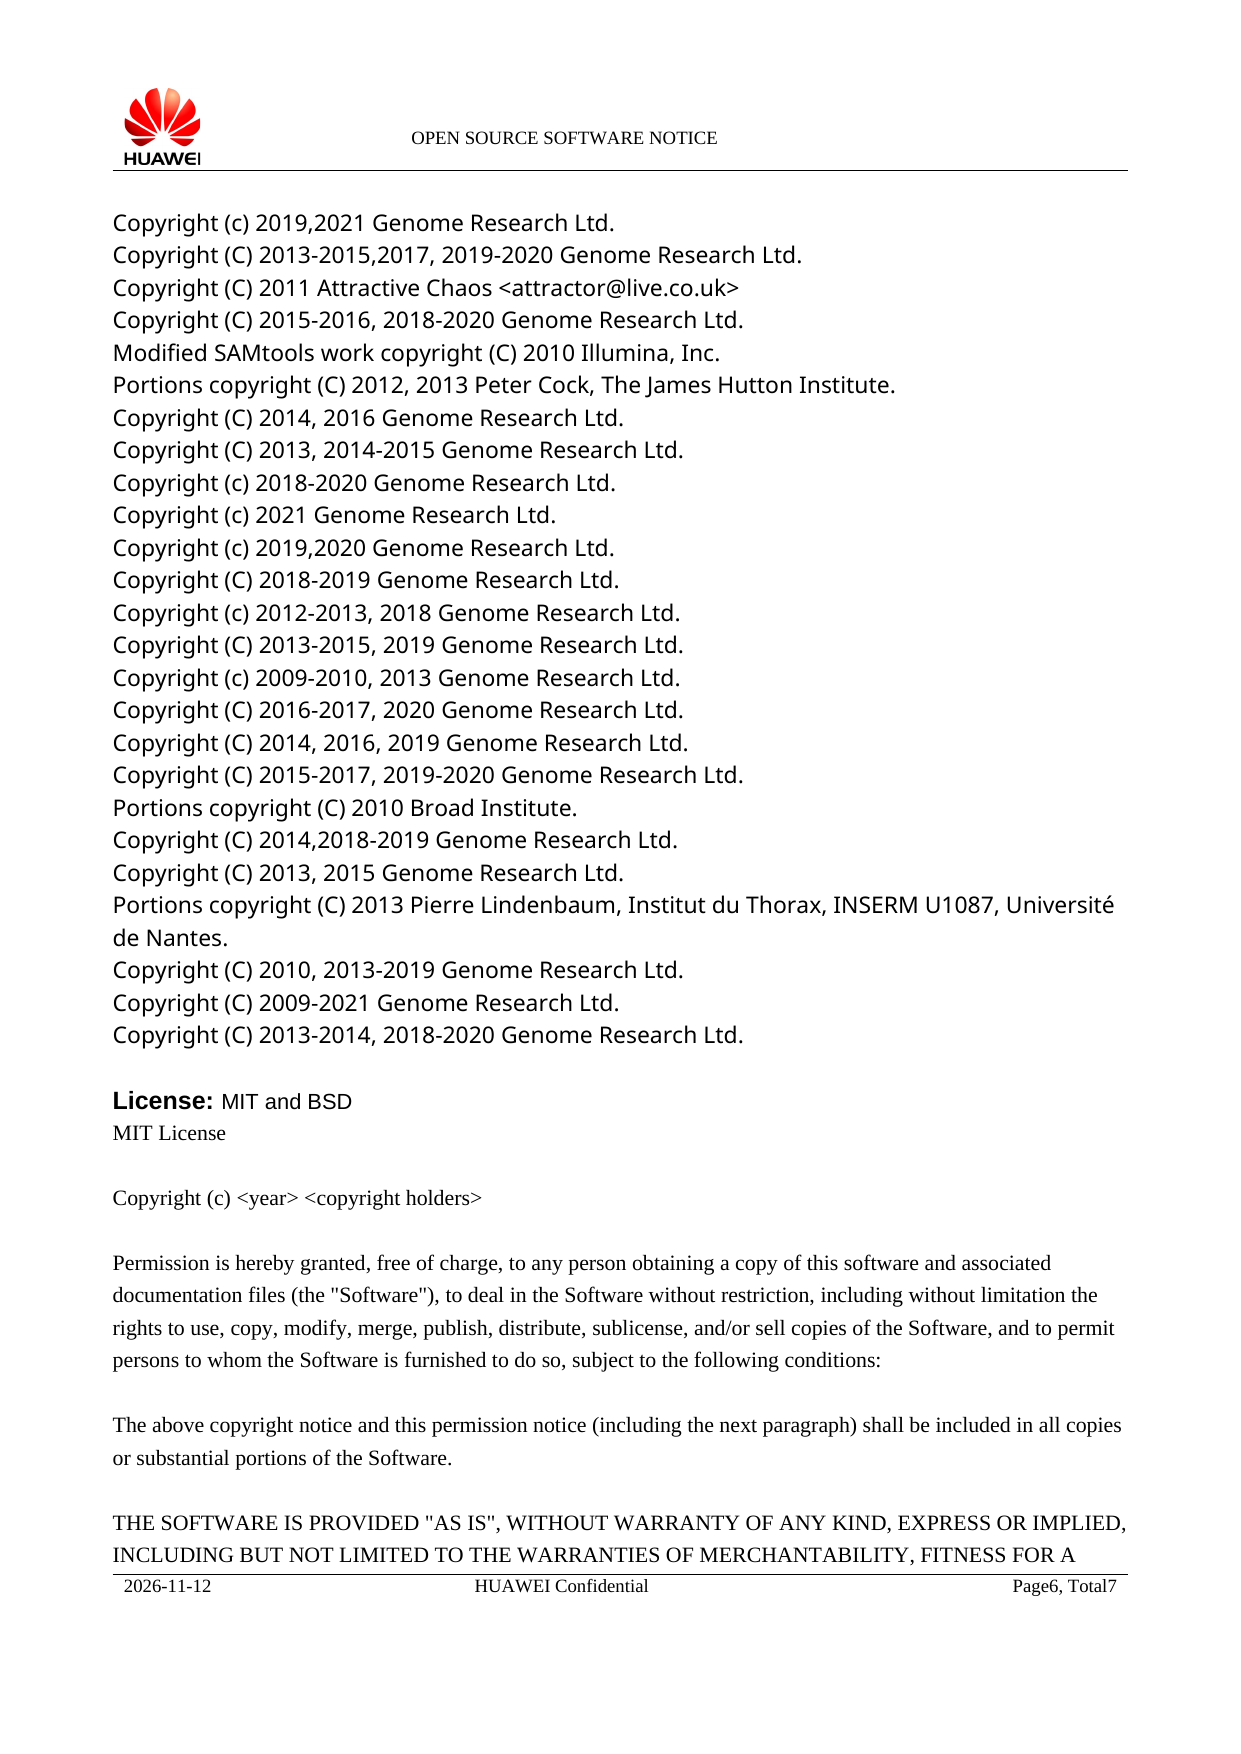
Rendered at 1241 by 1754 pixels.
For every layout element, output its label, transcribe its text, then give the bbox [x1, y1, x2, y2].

text License: MIT and BSD [112, 1084, 1128, 1116]
picture [124, 88, 201, 165]
